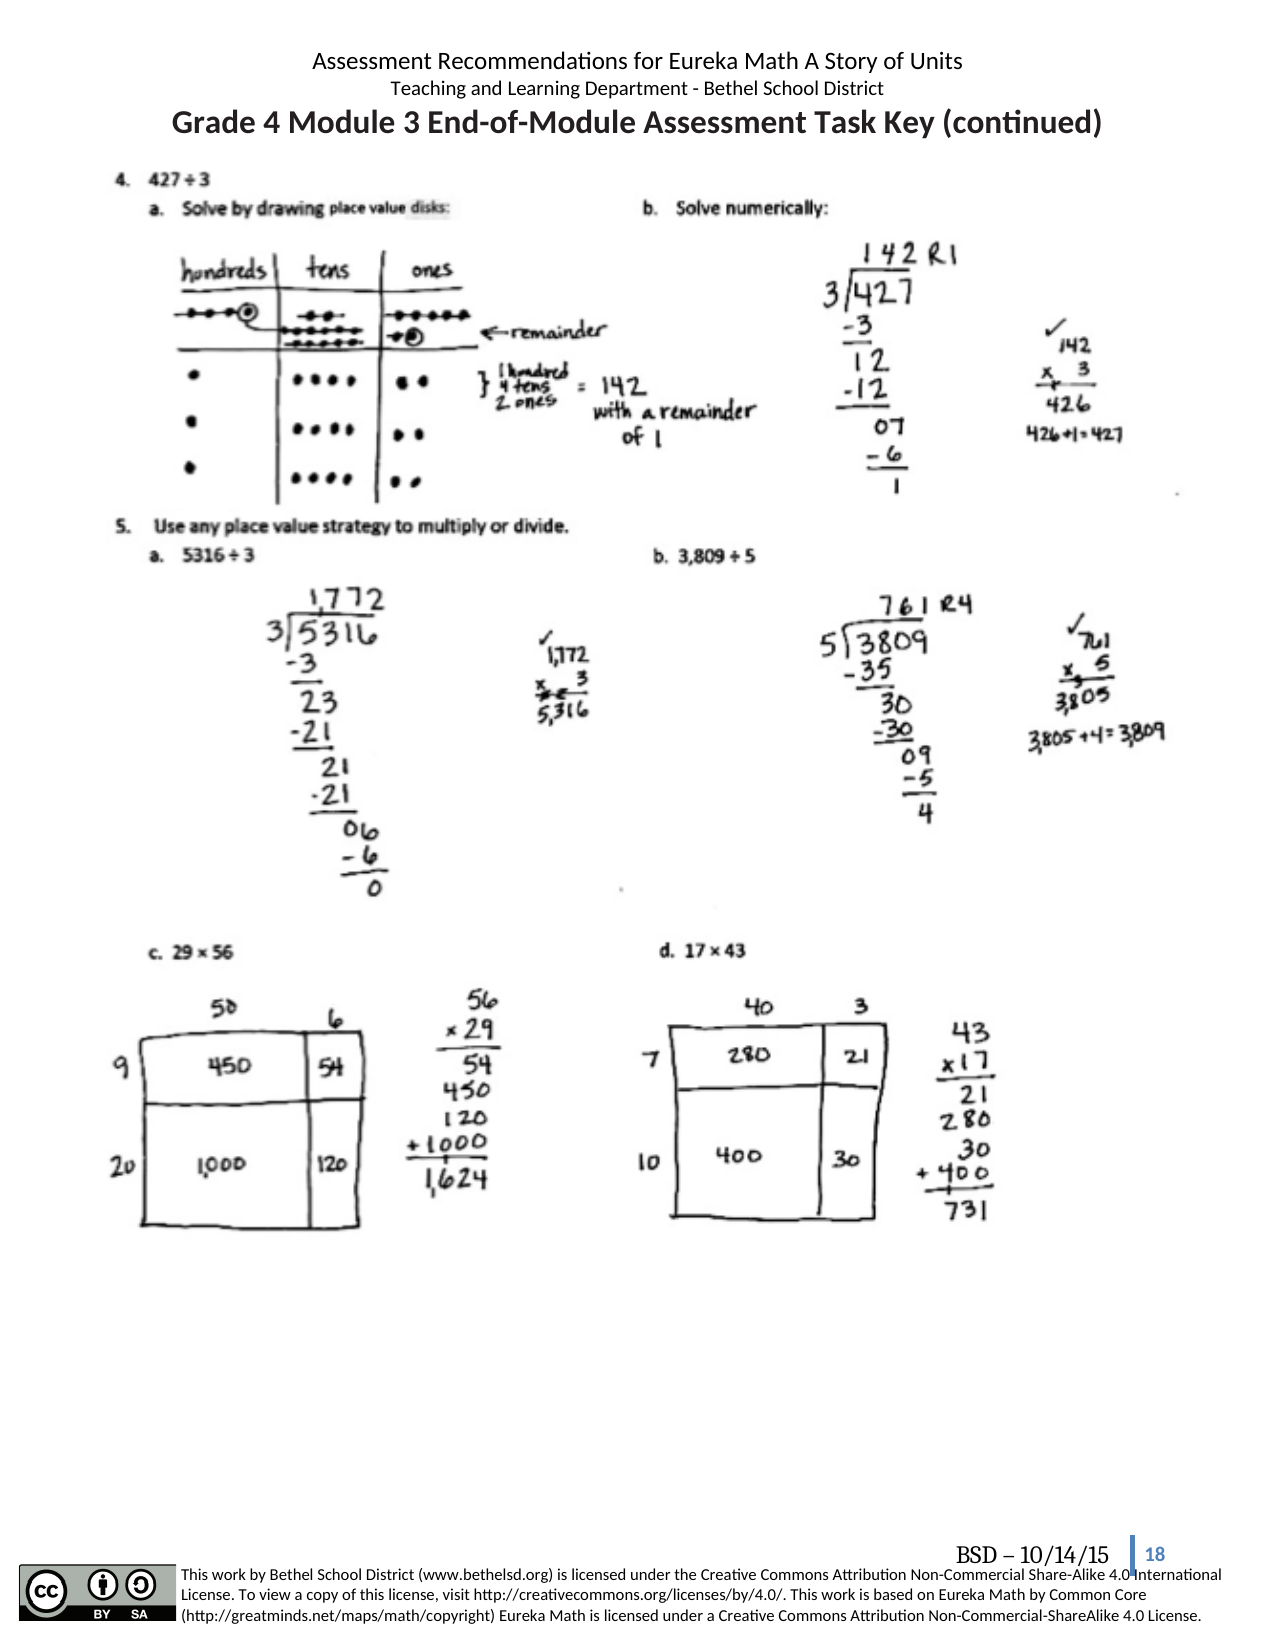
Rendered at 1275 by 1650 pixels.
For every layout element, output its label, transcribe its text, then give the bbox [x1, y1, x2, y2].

text Grade 4 Module 3 End-of-Module Assessment Task Key (continued) [75, 101, 1200, 142]
picture [75, 142, 1200, 1262]
